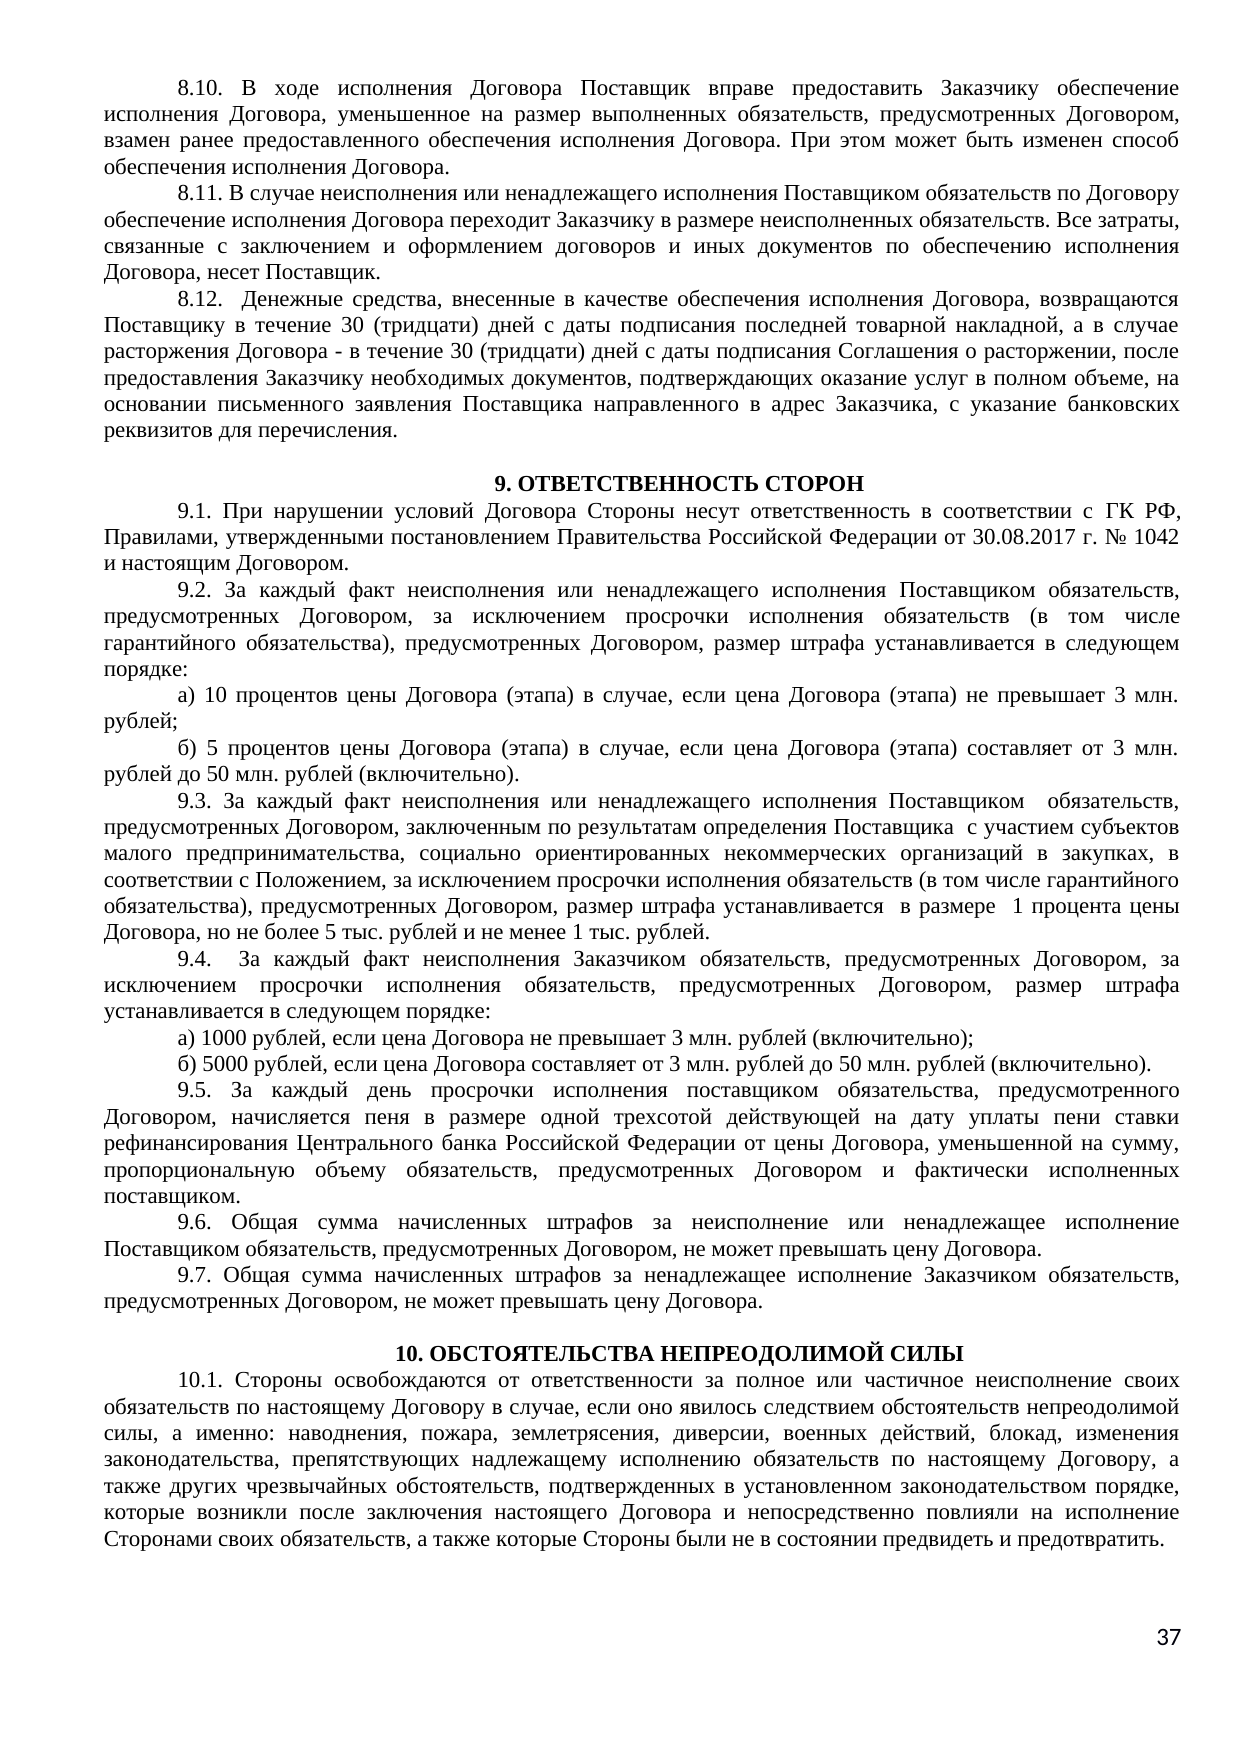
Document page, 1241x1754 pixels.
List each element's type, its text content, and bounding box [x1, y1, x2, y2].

text 9.1. При нарушении условий Договора Стороны несут ответственность в соответствии с ГК РФ, Правилами, утвержденными постановлением Правительства Российской Федерации от 30.08.2017 г. № 1042 и настоящим Договором. [103, 497, 1181, 576]
text 9.6. Общая сумма начисленных штрафов за неисполнение или ненадлежащее исполнение Поставщиком обязательств, предусмотренных Договором, не может превышать цену Договора. [103, 1208, 1181, 1261]
text 8.12. Денежные средства, внесенные в качестве обеспечения исполнения Договора, возвращаются Поставщику в течение 30 (тридцати) дней с даты подписания последней товарной накладной, а в случае расторжения Договора - в течение 30 (тридцати) дней с даты подписания Соглашения о расторжении, после предоставления Заказчику необходимых документов, подтверждающих оказание услуг в полном объеме, на основании письменного заявления Поставщика направленного в адрес Заказчика, с указание банковских реквизитов для перечисления. [103, 285, 1181, 443]
text 8.10. В ходе исполнения Договора Поставщик вправе предоставить Заказчику обеспечение исполнения Договора, уменьшенное на размер выполненных обязательств, предусмотренных Договором, взамен ранее предоставленного обеспечения исполнения Договора. При этом может быть изменен способ обеспечения исполнения Договора. [103, 74, 1181, 179]
text б) 5000 рублей, если цена Договора составляет от 3 млн. рублей до 50 млн. рублей (включительно). [103, 1050, 1181, 1077]
text 9.2. За каждый факт неисполнения или ненадлежащего исполнения Поставщиком обязательств, предусмотренных Договором, за исключением просрочки исполнения обязательств (в том числе гарантийного обязательства), предусмотренных Договором, размер штрафа устанавливается в следующем порядке: [103, 576, 1181, 681]
text 9. ОТВЕТСТВЕННОСТЬ СТОРОН [103, 469, 1181, 497]
text 8.11. В случае неисполнения или ненадлежащего исполнения Поставщиком обязательств по Договору обеспечение исполнения Договора переходит Заказчику в размере неисполненных обязательств. Все затраты, связанные с заключением и оформлением договоров и иных документов по обеспечению исполнения Договора, несет Поставщик. [103, 179, 1181, 285]
text а) 10 процентов цены Договора (этапа) в случае, если цена Договора (этапа) не превышает 3 млн. рублей; [103, 681, 1181, 734]
text б) 5 процентов цены Договора (этапа) в случае, если цена Договора (этапа) составляет от 3 млн. рублей до 50 млн. рублей (включительно). [103, 734, 1181, 787]
text 9.3. За каждый факт неисполнения или ненадлежащего исполнения Поставщиком обязательств, предусмотренных Договором, заключенным по результатам определения Поставщика с участием субъектов малого предпринимательства, социально ориентированных некоммерческих организаций в закупках, в соответствии с Положением, за исключением просрочки исполнения обязательств (в том числе гарантийного обязательства), предусмотренных Договором, размер штрафа устанавливается в размере 1 процента цены Договора, но не более 5 тыс. рублей и не менее 1 тыс. рублей. [103, 787, 1181, 945]
text 10.1. Стороны освобождаются от ответственности за полное или частичное неисполнение своих обязательств по настоящему Договору в случае, если оно явилось следствием обстоятельств непреодолимой силы, а именно: наводнения, пожара, землетрясения, диверсии, военных действий, блокад, изменения законодательства, препятствующих надлежащему исполнению обязательств по настоящему Договору, а также других чрезвычайных обстоятельств, подтвержденных в установленном законодательством порядке, которые возникли после заключения настоящего Договора и непосредственно повлияли на исполнение Сторонами своих обязательств, а также которые Стороны были не в состоянии предвидеть и предотвратить. [103, 1366, 1181, 1551]
text 9.5. За каждый день просрочки исполнения поставщиком обязательства, предусмотренного Договором, начисляется пеня в размере одной трехсотой действующей на дату уплаты пени ставки рефинансирования Центрального банка Российской Федерации от цены Договора, уменьшенной на сумму, пропорциональную объему обязательств, предусмотренных Договором и фактически исполненных поставщиком. [103, 1077, 1181, 1208]
text 9.4. За каждый факт неисполнения Заказчиком обязательств, предусмотренных Договором, за исключением просрочки исполнения обязательств, предусмотренных Договором, размер штрафа устанавливается в следующем порядке: [103, 945, 1181, 1024]
text 10. ОБСТОЯТЕЛЬСТВА НЕПРЕОДОЛИМОЙ СИЛЫ [103, 1340, 1181, 1366]
text 9.7. Общая сумма начисленных штрафов за ненадлежащее исполнение Заказчиком обязательств, предусмотренных Договором, не может превышать цену Договора. [103, 1261, 1181, 1314]
text а) 1000 рублей, если цена Договора не превышает 3 млн. рублей (включительно); [103, 1024, 1181, 1050]
